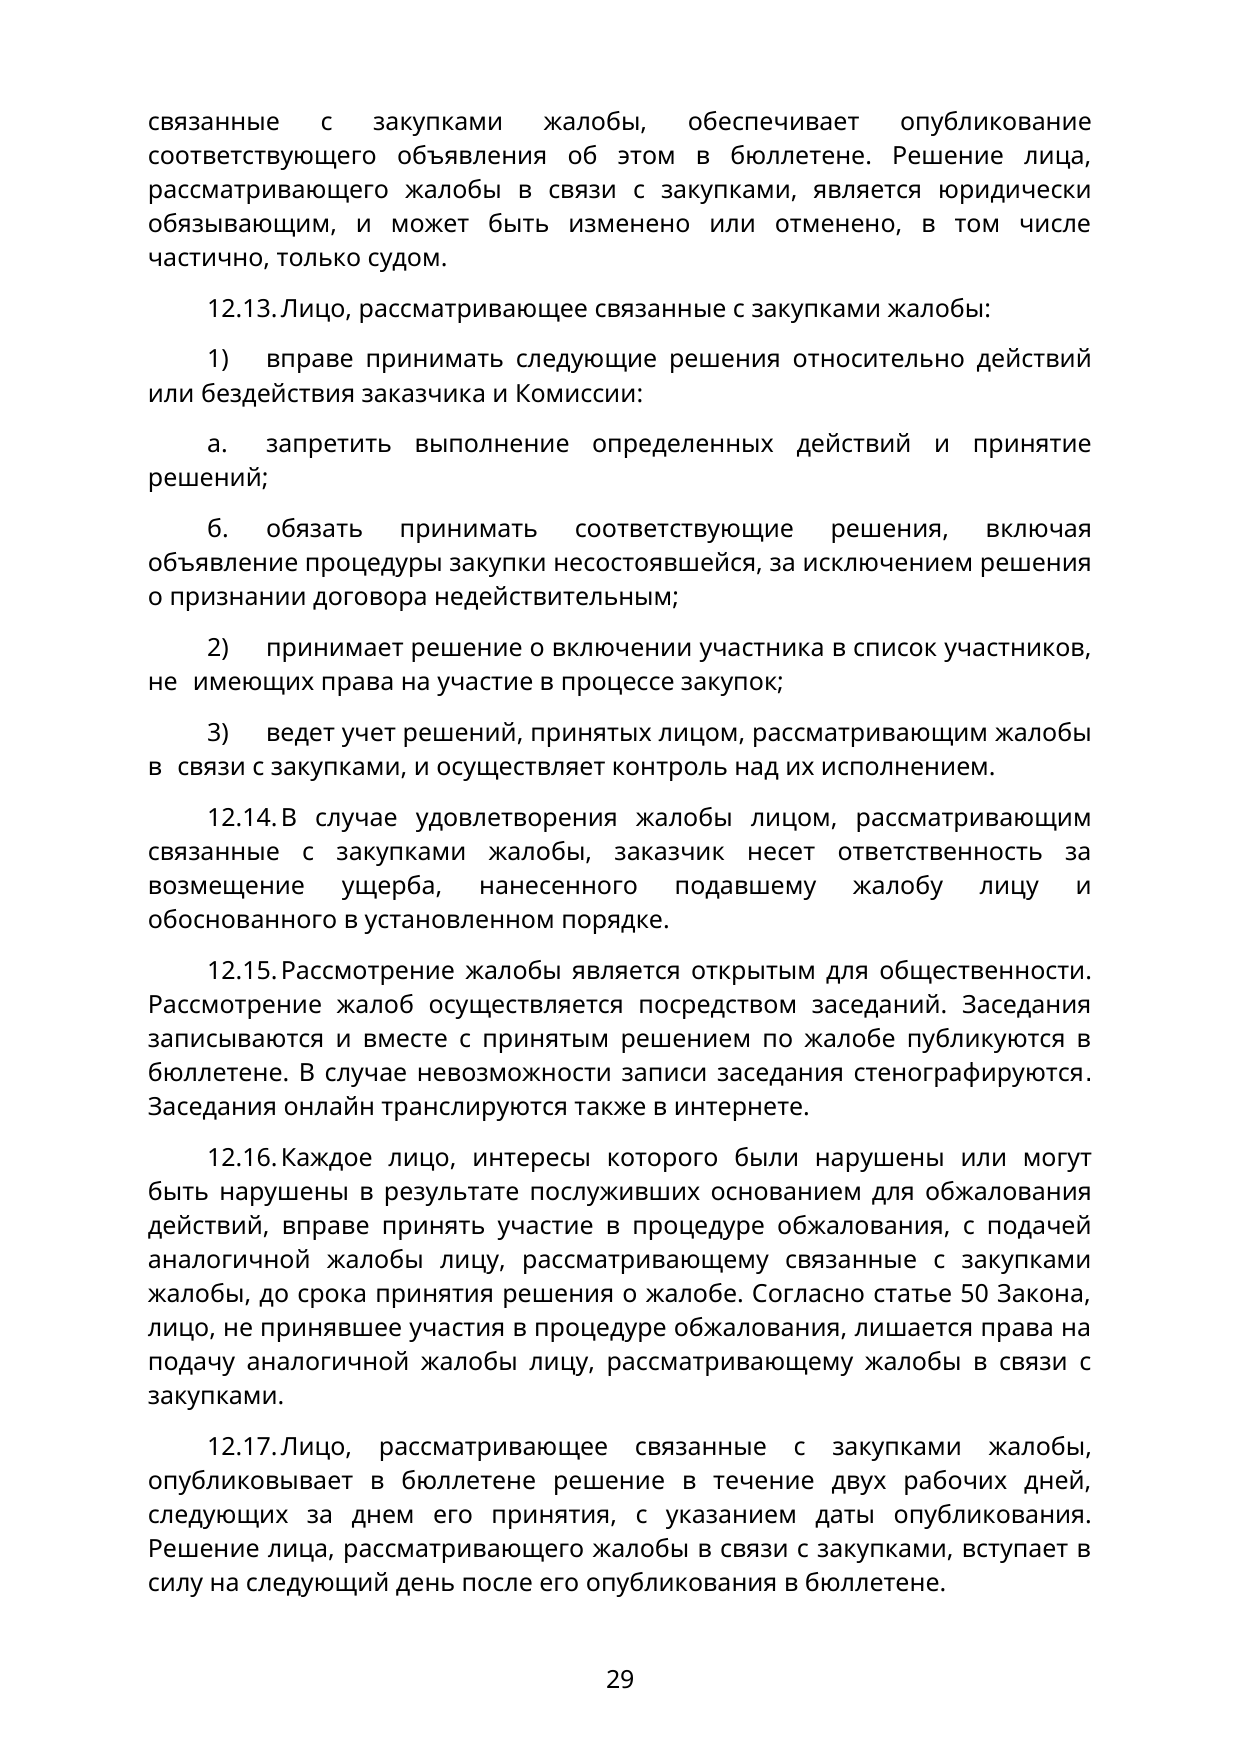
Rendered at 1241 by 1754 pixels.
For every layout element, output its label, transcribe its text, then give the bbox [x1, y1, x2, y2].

text 12.13. Лицо, рассматривающее связанные с закупками жалобы: [148, 290, 1092, 324]
text 2) принимает решение о включении участника в список участников, не имеющих права на участие в процессе закупок; [148, 629, 1092, 698]
text 3) ведет учет решений, принятых лицом, рассматривающим жалобы в связи с закупками, и осуществляет контроль над их исполнением. [148, 714, 1092, 783]
text б. обязать принимать соответствующие решения, включая объявление процедуры закупки несостоявшейся, за исключением решения о признании договора недействительным; [148, 511, 1092, 613]
text 12.14. В случае удовлетворения жалобы лицом, рассматривающим связанные с закупками жалобы, заказчик несет ответственность за возмещение ущерба, нанесенного подавшему жалобу лицу и обоснованного в установленном порядке. [148, 799, 1092, 936]
text а. запретить выполнение определенных действий и принятие решений; [148, 426, 1092, 494]
text 12.17. Лицо, рассматривающее связанные с закупками жалобы, опубликовывает в бюллетене решение в течение двух рабочих дней, следующих за днем его принятия, с указанием даты опубликования. Решение лица, рассматривающего жалобы в связи с закупками, вступает в силу на следующий день после его опубликования в бюллетене. [148, 1429, 1092, 1599]
text 1) вправе принимать следующие решения относительно действий или бездействия заказчика и Комиссии: [148, 341, 1092, 409]
text 12.16. Каждое лицо, интересы которого были нарушены или могут быть нарушены в результате послуживших основанием для обжалования действий, вправе принять участие в процедуре обжалования, с подачей аналогичной жалобы лицу, рассматривающему связанные с закупками жалобы, до срока принятия решения о жалобе. Согласно статье 50 Закона, лицо, не принявшее участия в процедуре обжалования, лишается права на подачу аналогичной жалобы лицу, рассматривающему жалобы в связи с закупками. [148, 1139, 1092, 1412]
text 12.15. Рассмотрение жалобы является открытым для общественности. Рассмотрение жалоб осуществляется посредством заседаний. Заседания записываются и вместе с принятым решением по жалобе публикуются в бюллетене. В случае невозможности записи заседания стенографируются. Заседания онлайн транслируются также в интернете. [148, 952, 1092, 1123]
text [148, 103, 1092, 274]
